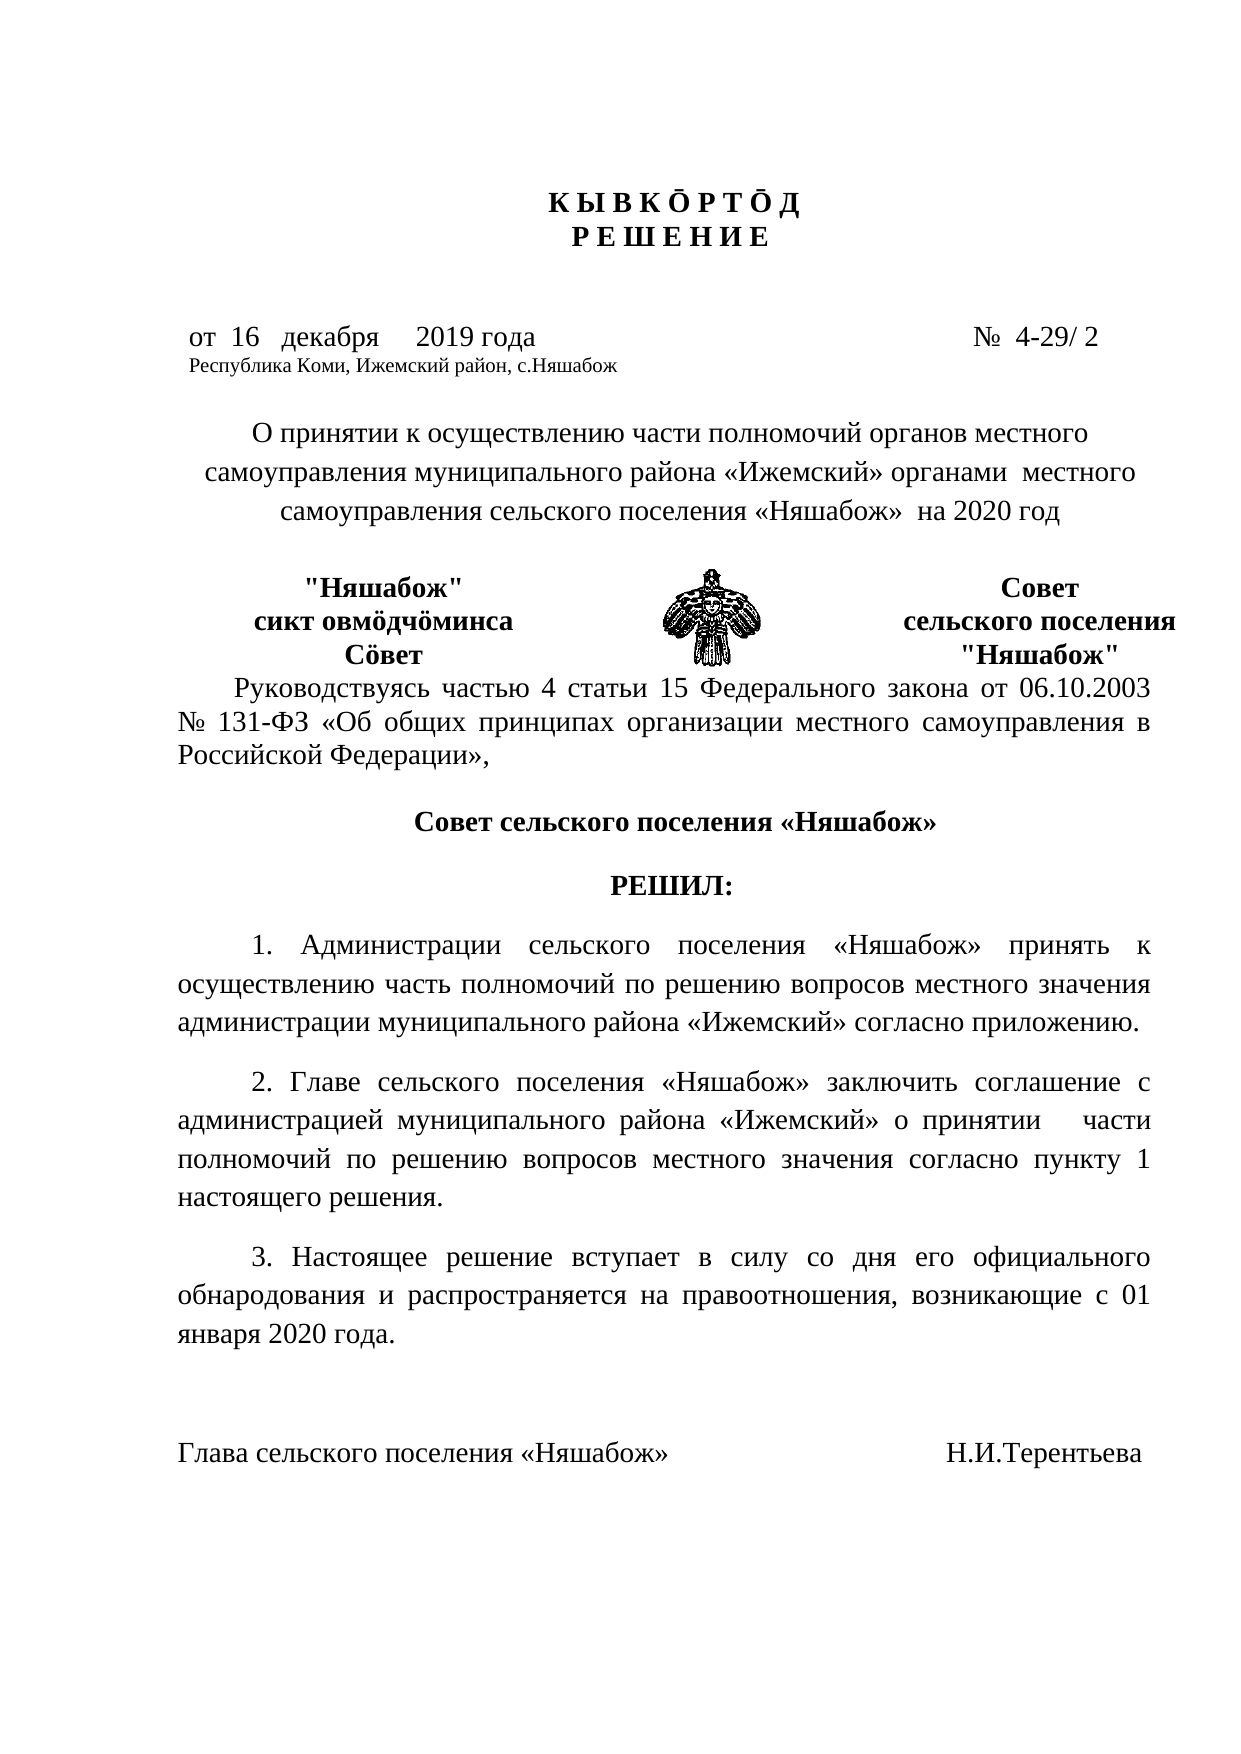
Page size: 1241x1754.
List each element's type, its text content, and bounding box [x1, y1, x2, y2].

text Совет сельского поселения «Няшабож» [118, 804, 1152, 838]
table_header [590, 570, 833, 670]
text 1. Администрации сельского поселения «Няшабож» принять к осуществлению часть полномочий по решению вопросов местного значения администрации муниципального района «Ижемский» согласно приложению. [177, 927, 1152, 1038]
text Руководствуясь частью 4 статьи 15 Федерального закона от 06.10.2003 № 131-ФЗ «Об общих принципах организации местного самоуправления в Российской Федерации», [177, 670, 1152, 771]
text Глава сельского поселения «Няшабож» Н.И.Терентьева [177, 1435, 1152, 1468]
text 2. Главе сельского поселения «Няшабож» заключить соглашение с администрацией муниципального района «Ижемский» о принятии части полномочий по решению вопросов местного значения согласно пункту 1 настоящего решения. [177, 1064, 1152, 1213]
table_header Совет сельского поселения "Няшабож" [833, 570, 1240, 670]
text РЕШИЛ: [118, 868, 1152, 902]
text 3. Настоящее решение вступает в силу со дня его официального обнародования и распространяется на правоотношения, возникающие с 01 января 2020 года. [177, 1239, 1152, 1349]
table_header "Няшабож" сикт овмöдчöминса Сöвет [177, 570, 590, 670]
table_header К Ы В К Ō Р Т Ō Д Р Е Ш Е Н И Е от 16 декабря 2019 года № 4-29/ 2 Республика Коми, Ижемский район, с.Няшабож О принятии к осуществлению части полномочий органов местного самоуправления муниципального района «Ижемский» органами местного самоуправления сельского поселения «Няшабож» на 2020 год [177, 118, 1163, 570]
picture [662, 569, 761, 667]
